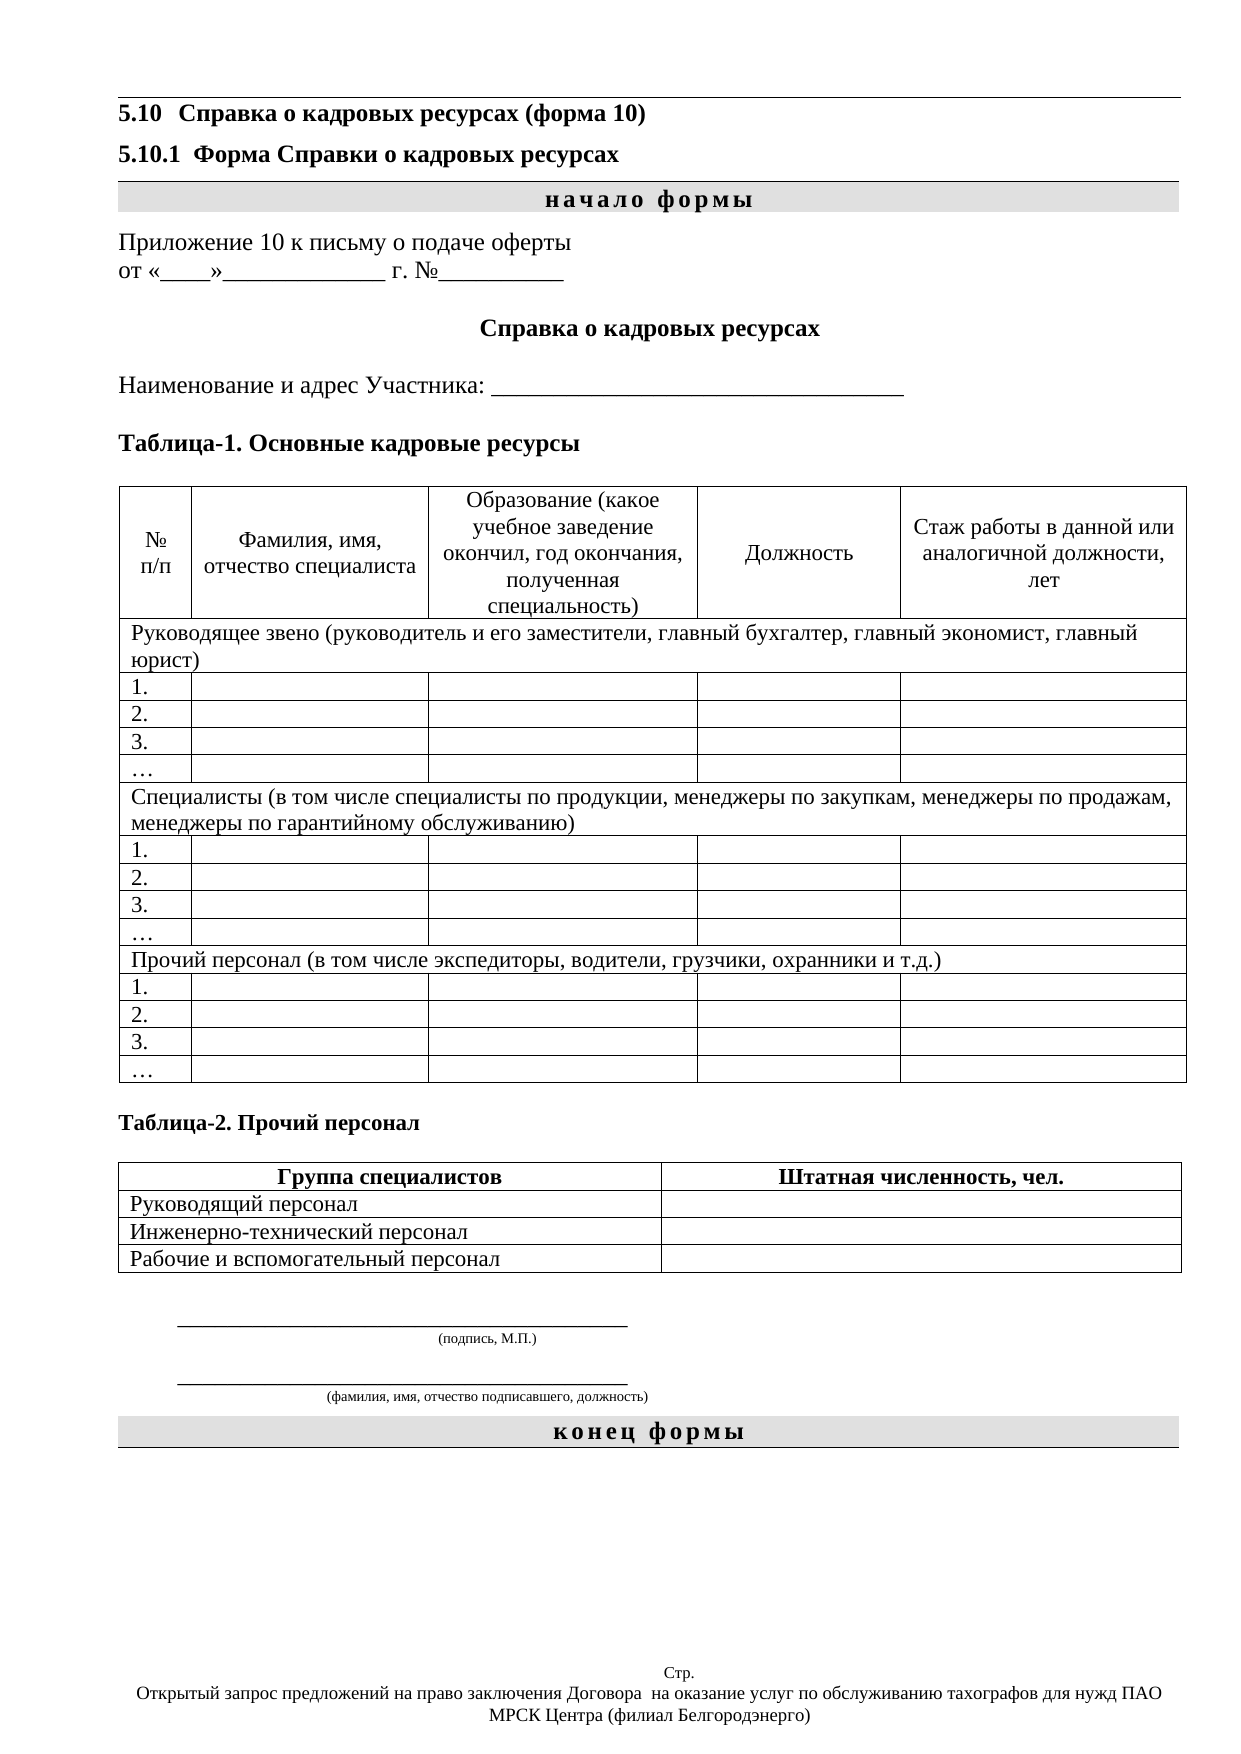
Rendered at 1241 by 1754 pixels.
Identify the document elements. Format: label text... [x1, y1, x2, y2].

table_cell [192, 864, 428, 890]
table_cell [429, 728, 697, 754]
table_cell [698, 673, 900, 699]
table_cell Инженерно-технический персонал [119, 1218, 661, 1244]
table_cell [698, 728, 900, 754]
table_header Фамилия, имя, отчество специалиста [192, 487, 428, 618]
table_cell [901, 891, 1186, 918]
table_header Группа специалистов [119, 1163, 661, 1189]
text Таблица-1. Основные кадровые ресурсы [118, 428, 1181, 457]
table_header Штатная численность, чел. [662, 1163, 1181, 1189]
table_cell [192, 974, 428, 1000]
table_cell [662, 1191, 1181, 1217]
table_cell [429, 1028, 697, 1054]
table_cell [698, 1001, 900, 1027]
table_cell Руководящий персонал [119, 1191, 661, 1217]
table_cell [120, 891, 191, 918]
table_cell [192, 673, 428, 699]
table_cell [120, 1028, 191, 1054]
table_header Стаж работы в данной или аналогичной должности, лет [901, 487, 1186, 618]
table_cell [698, 836, 900, 863]
table_cell [429, 755, 697, 782]
table_cell [192, 728, 428, 754]
table_cell [120, 728, 191, 754]
text (фамилия, имя, отчество подписавшего, должность) [118, 1388, 797, 1416]
table_cell … [120, 919, 191, 945]
text Таблица-2. Прочий персонал [118, 1109, 1181, 1136]
table_cell [698, 1028, 900, 1054]
table_cell [901, 836, 1186, 863]
table_cell [901, 1028, 1186, 1054]
table_cell [429, 1001, 697, 1027]
text ____________________________________ [118, 1301, 1181, 1330]
table_header Должность [698, 487, 900, 618]
table_cell [901, 864, 1186, 890]
table_cell [901, 1056, 1186, 1082]
subtitle Справка о кадровых ресурсах (форма 10) [118, 98, 1181, 127]
table_cell [120, 836, 191, 863]
table_cell Прочий персонал (в том числе экспедиторы, водители, грузчики, охранники и т.д.) [120, 946, 1186, 972]
table_cell Руководящее звено (руководитель и его заместители, главный бухгалтер, главный экономист, главный юрист) [120, 619, 1186, 672]
text ____________________________________ [118, 1359, 1181, 1388]
table_cell [901, 701, 1186, 727]
table_header Образование (какое учебное заведение окончил, год окончания, полученная специальность) [429, 487, 697, 618]
table_cell [192, 1001, 428, 1027]
table_cell [429, 673, 697, 699]
table_cell [901, 974, 1186, 1000]
table_cell [698, 1056, 900, 1082]
table_cell [429, 701, 697, 727]
table_cell [192, 836, 428, 863]
text Приложение 10 к письму о подаче оферты от «____»_____________ г. №__________ [118, 227, 1181, 284]
table_cell [901, 1001, 1186, 1027]
table_cell [120, 701, 191, 727]
table_cell [192, 755, 428, 782]
table_cell [698, 891, 900, 918]
table_cell [901, 673, 1186, 699]
table_cell [120, 974, 191, 1000]
table_cell [429, 1056, 697, 1082]
table_cell [901, 728, 1186, 754]
table_cell [429, 919, 697, 945]
table_cell [698, 755, 900, 782]
table_header № п/п [120, 487, 191, 618]
table_cell [429, 974, 697, 1000]
table_cell [698, 701, 900, 727]
table_cell [192, 891, 428, 918]
table_cell [698, 919, 900, 945]
table_cell [192, 1056, 428, 1082]
table_cell [901, 755, 1186, 782]
table_cell [429, 836, 697, 863]
table_cell [120, 864, 191, 890]
table_cell [662, 1245, 1181, 1272]
text Наименование и адрес Участника: _________________________________ [118, 371, 1181, 399]
text конец формы [118, 1416, 1179, 1447]
subtitle Форма Справки о кадровых ресурсах [118, 139, 1181, 168]
table_cell [429, 891, 697, 918]
table_cell … [120, 1056, 191, 1082]
table_cell [429, 864, 697, 890]
table_cell [901, 919, 1186, 945]
table_cell [120, 1001, 191, 1027]
text начало формы [118, 182, 1179, 212]
table_cell Рабочие и вспомогательный персонал [119, 1245, 661, 1272]
table_cell [192, 701, 428, 727]
table_cell [120, 673, 191, 699]
table_cell Специалисты (в том числе специалисты по продукции, менеджеры по закупкам, менеджеры по продажам, менеджеры по гарантийному обслуживанию) [120, 783, 1186, 835]
text Справка о кадровых ресурсах [118, 313, 1181, 342]
text (подпись, М.П.) [118, 1330, 797, 1359]
table_cell [698, 974, 900, 1000]
table_cell [662, 1218, 1181, 1244]
table_cell … [120, 755, 191, 782]
table_cell [698, 864, 900, 890]
table_cell [192, 919, 428, 945]
table_cell [192, 1028, 428, 1054]
